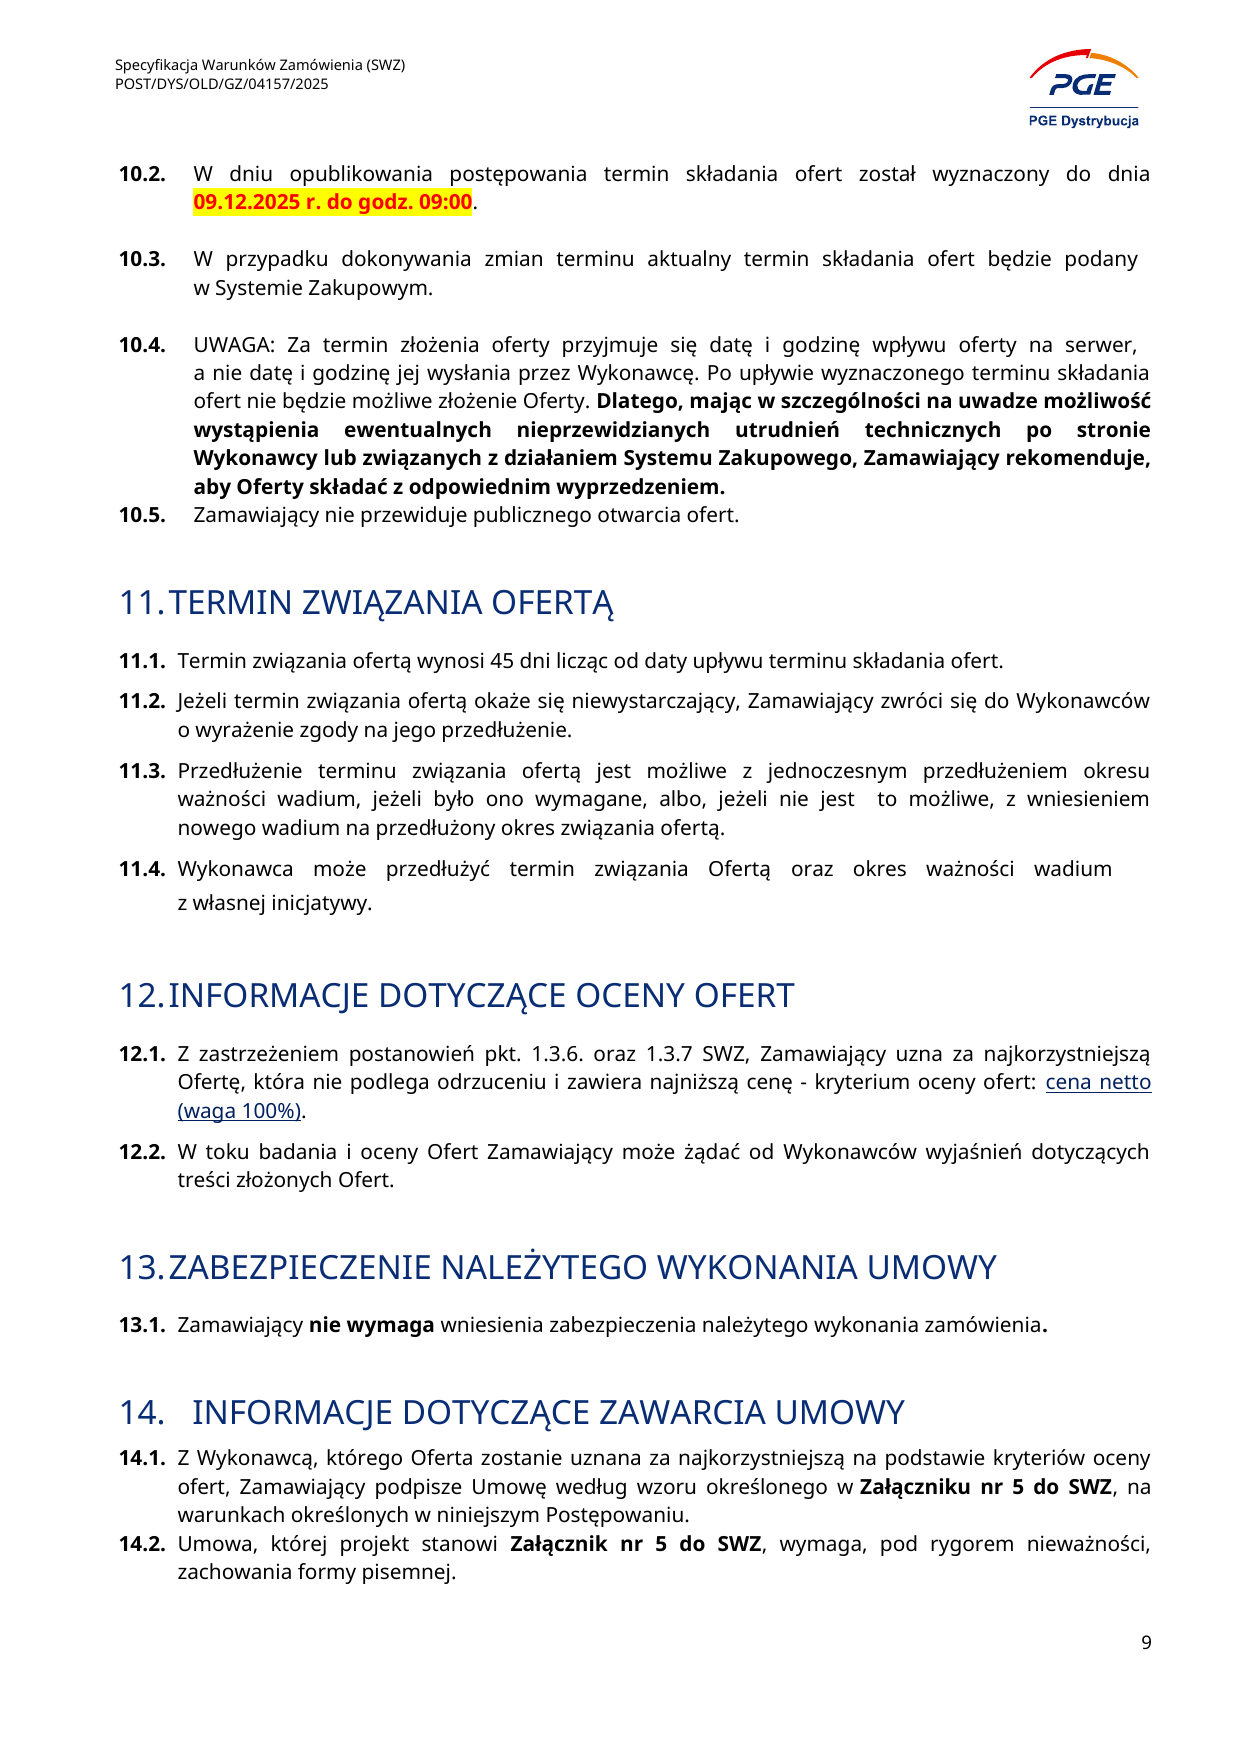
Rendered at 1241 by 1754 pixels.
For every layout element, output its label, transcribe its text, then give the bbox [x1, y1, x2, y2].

list W przypadku dokonywania zmian terminu aktualny termin składania ofert będzie podany w Systemie Zakupowym. [118, 244, 1152, 301]
subtitle INFORMACJE DOTYCZĄCE ZAWARCIA UMOWY [118, 1389, 1152, 1434]
list Z zastrzeżeniem postanowień pkt. 1.3.6. oraz 1.3.7 SWZ, Zamawiający uzna za najkorzystniejszą Ofertę, która nie podlega odrzuceniu i zawiera najniższą cenę - kryterium oceny ofert: cena netto (waga 100%). [118, 1039, 1152, 1124]
list W toku badania i oceny Ofert Zamawiający może żądać od Wykonawców wyjaśnień dotyczących treści złożonych Ofert. [118, 1137, 1152, 1194]
list Jeżeli termin związania ofertą okaże się niewystarczający, Zamawiający zwróci się do Wykonawców o wyrażenie zgody na jego przedłużenie. [118, 687, 1152, 743]
subtitle TERMIN ZWIĄZANIA OFERTĄ [118, 579, 1152, 624]
list Zamawiający nie przewiduje publicznego otwarcia ofert. [118, 500, 1152, 529]
list UWAGA: Za termin złożenia oferty przyjmuje się datę i godzinę wpływu oferty na serwer, a nie datę i godzinę jej wysłania przez Wykonawcę. Po upływie wyznaczonego terminu składania ofert nie będzie możliwe złożenie Oferty. Dlatego, mając w szczególności na uwadze możliwość wystąpienia ewentualnych nieprzewidzianych utrudnień technicznych po stronie Wykonawcy lub związanych z działaniem Systemu Zakupowego, Zamawiający rekomenduje, aby Oferty składać z odpowiednim wyprzedzeniem. [118, 330, 1152, 500]
list Termin związania ofertą wynosi 45 dni licząc od daty upływu terminu składania ofert. [118, 646, 1152, 674]
list W dniu opublikowania postępowania termin składania ofert został wyznaczony do dnia 09.12.2025 r. do godz. 09:00. [118, 159, 1152, 216]
list Przedłużenie terminu związania ofertą jest możliwe z jednoczesnym przedłużeniem okresu ważności wadium, jeżeli było ono wymagane, albo, jeżeli nie jest to możliwe, z wniesieniem nowego wadium na przedłużony okres związania ofertą. [118, 756, 1152, 841]
list Umowa, której projekt stanowi Załącznik nr 5 do SWZ, wymaga, pod rygorem nieważności, zachowania formy pisemnej. [118, 1529, 1152, 1586]
list Wykonawca może przedłużyć termin związania Ofertą oraz okres ważności wadium z własnej inicjatywy. [118, 854, 1152, 916]
list Zamawiający nie wymaga wniesienia zabezpieczenia należytego wykonania zamówienia. [118, 1311, 1152, 1339]
subtitle ZABEZPIECZENIE NALEŻYTEGO WYKONANIA UMOWY [118, 1244, 1152, 1289]
list Z Wykonawcą, którego Oferta zostanie uznana za najkorzystniejszą na podstawie kryteriów oceny ofert, Zamawiający podpisze Umowę według wzoru określonego w Załączniku nr 5 do SWZ, na warunkach określonych w niniejszym Postępowaniu. [118, 1443, 1152, 1529]
subtitle INFORMACJE DOTYCZĄCE OCENY OFERT [118, 972, 1152, 1017]
